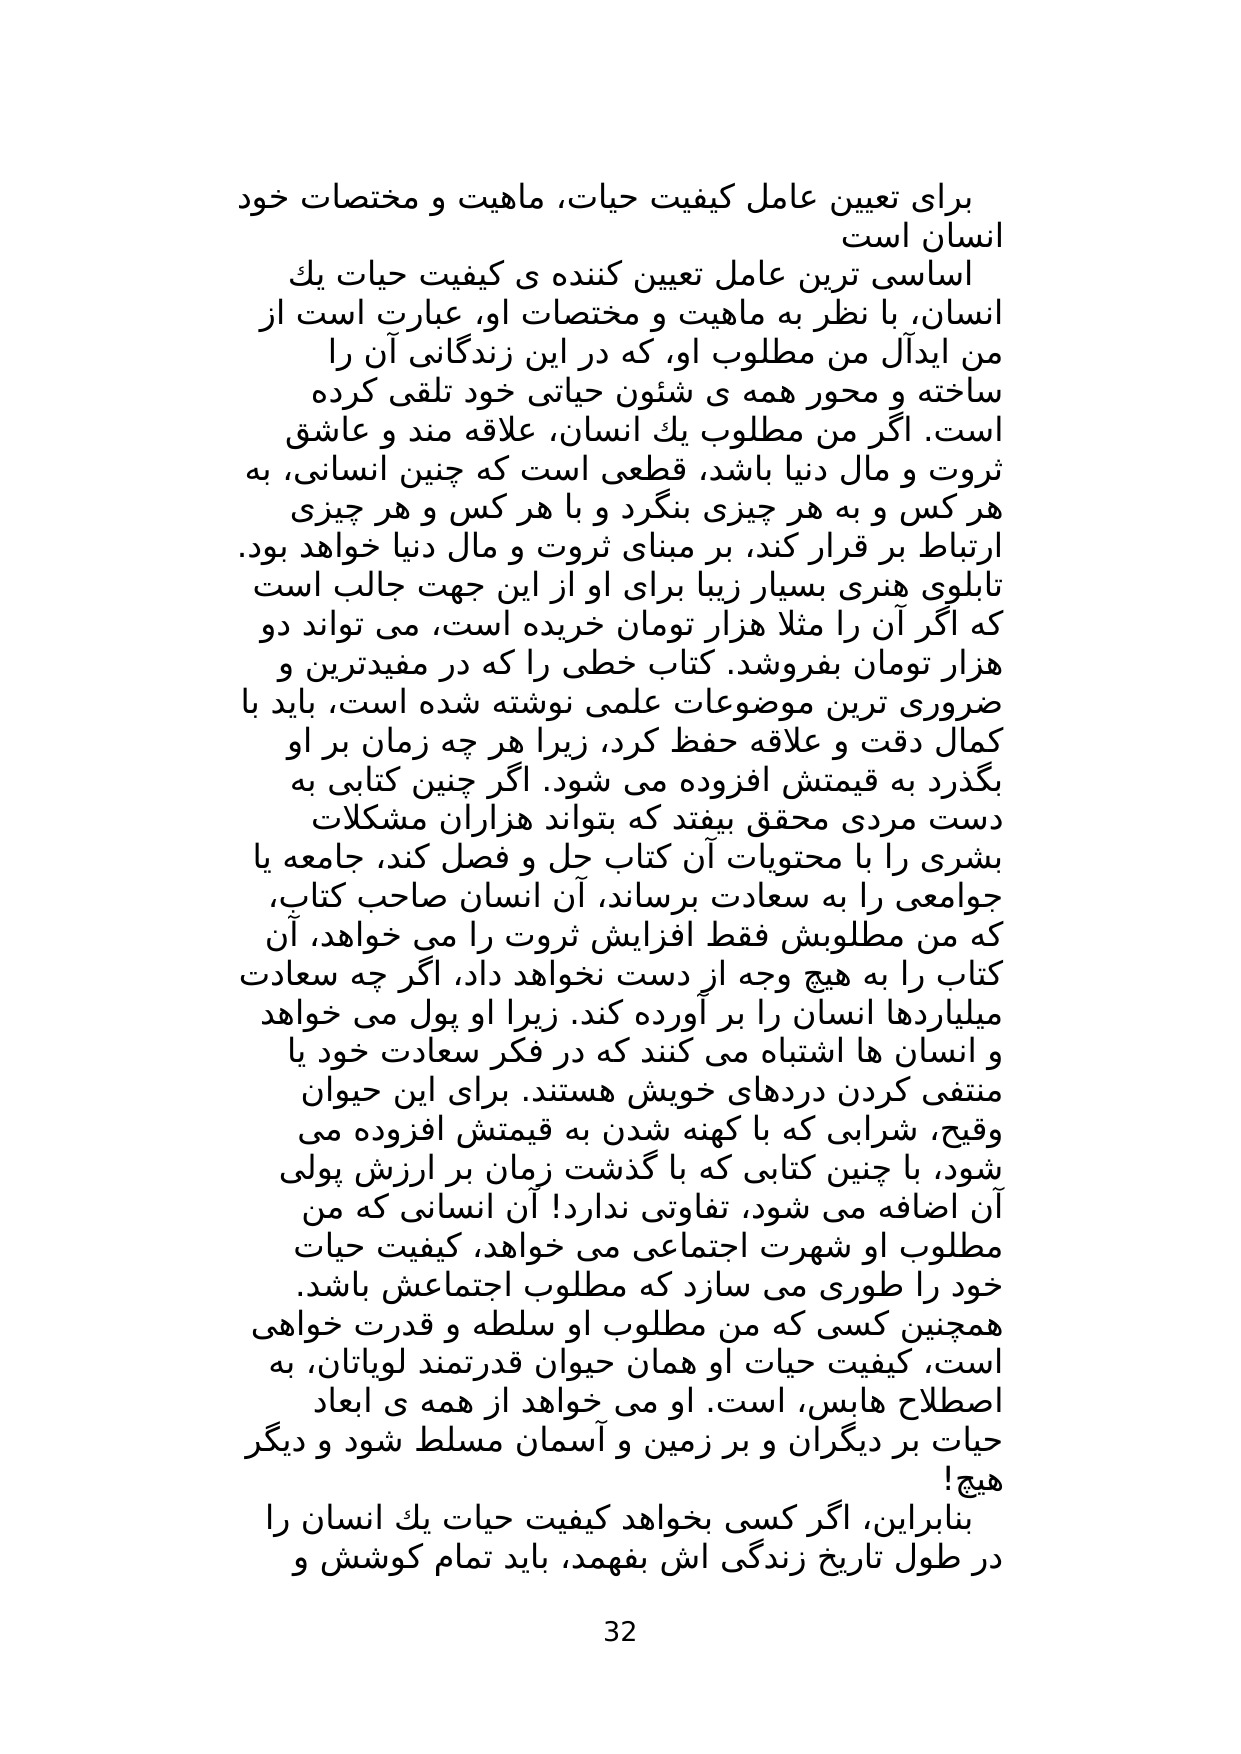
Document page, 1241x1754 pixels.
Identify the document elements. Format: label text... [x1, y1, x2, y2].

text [236, 1498, 1004, 1576]
text براى تعيين عامل كيفيت حيات، ماهيت و مختصات خود انسان است [236, 177, 1004, 255]
text اساسى ترين عامل تعيين كننده ى كيفيت حيات يك انسان، با نظر به ماهيت و مختصات او، عبارت است از من ايدآل من مطلوب او، كه در اين زندگانى آن را ساخته و محور همه ى شئون حياتى خود تلقى كرده است. اگر من مطلوب يك انسان، علاقه مند و عاشق ثروت و مال دنيا باشد، قطعى است كه چنين انسانى، به هر كس و به هر چيزى بنگرد و با هر كس و هر چيزى ارتباط بر قرار كند، بر مبناى ثروت و مال دنيا خواهد بود. تابلوى هنرى بسيار زيبا براى او از اين جهت جالب است كه اگر آن را مثلا هزار تومان خريده است، مى تواند دو هزار تومان بفروشد. كتاب خطى را كه در مفيدترين و ضرورى ترين موضوعات علمى نوشته شده است، بايد با كمال دقت و علاقه حفظ كرد، زيرا هر چه زمان بر او بگذرد به قيمتش افزوده مى شود. اگر چنين كتابى به دست مردى محقق بيفتد كه بتواند هزاران مشكلات بشرى را با محتويات آن كتاب حل و فصل كند، جامعه يا جوامعى را به سعادت برساند، آن انسان صاحب كتاب، كه من مطلوبش فقط افزايش ثروت را مى خواهد، آن كتاب را به هيچ وجه از دست نخواهد داد، اگر چه سعادت ميلياردها انسان را بر آورده كند. زيرا او پول مى خواهد و انسان ها اشتباه مى كنند كه در فكر سعادت خود يا منتفى كردن دردهاى خويش هستند. براى اين حيوان وقيح، شرابى كه با كهنه شدن به قيمتش افزوده مى شود، با چنين كتابى كه با گذشت زمان بر ارزش پولى آن اضافه مى شود، تفاوتى ندارد! آن انسانى كه من مطلوب او شهرت اجتماعى مى خواهد، كيفيت حيات خود را طورى مى سازد كه مطلوب اجتماعش باشد. همچنين كسى كه من مطلوب او سلطه و قدرت خواهى است، كيفيت حيات او همان حيوان قدرتمند لوياتان، به اصطلاح هابس، است. او مى خواهد از همه ى ابعاد حيات بر ديگران و بر زمين و آسمان مسلط شود و ديگر هيچ! [236, 255, 1004, 1498]
